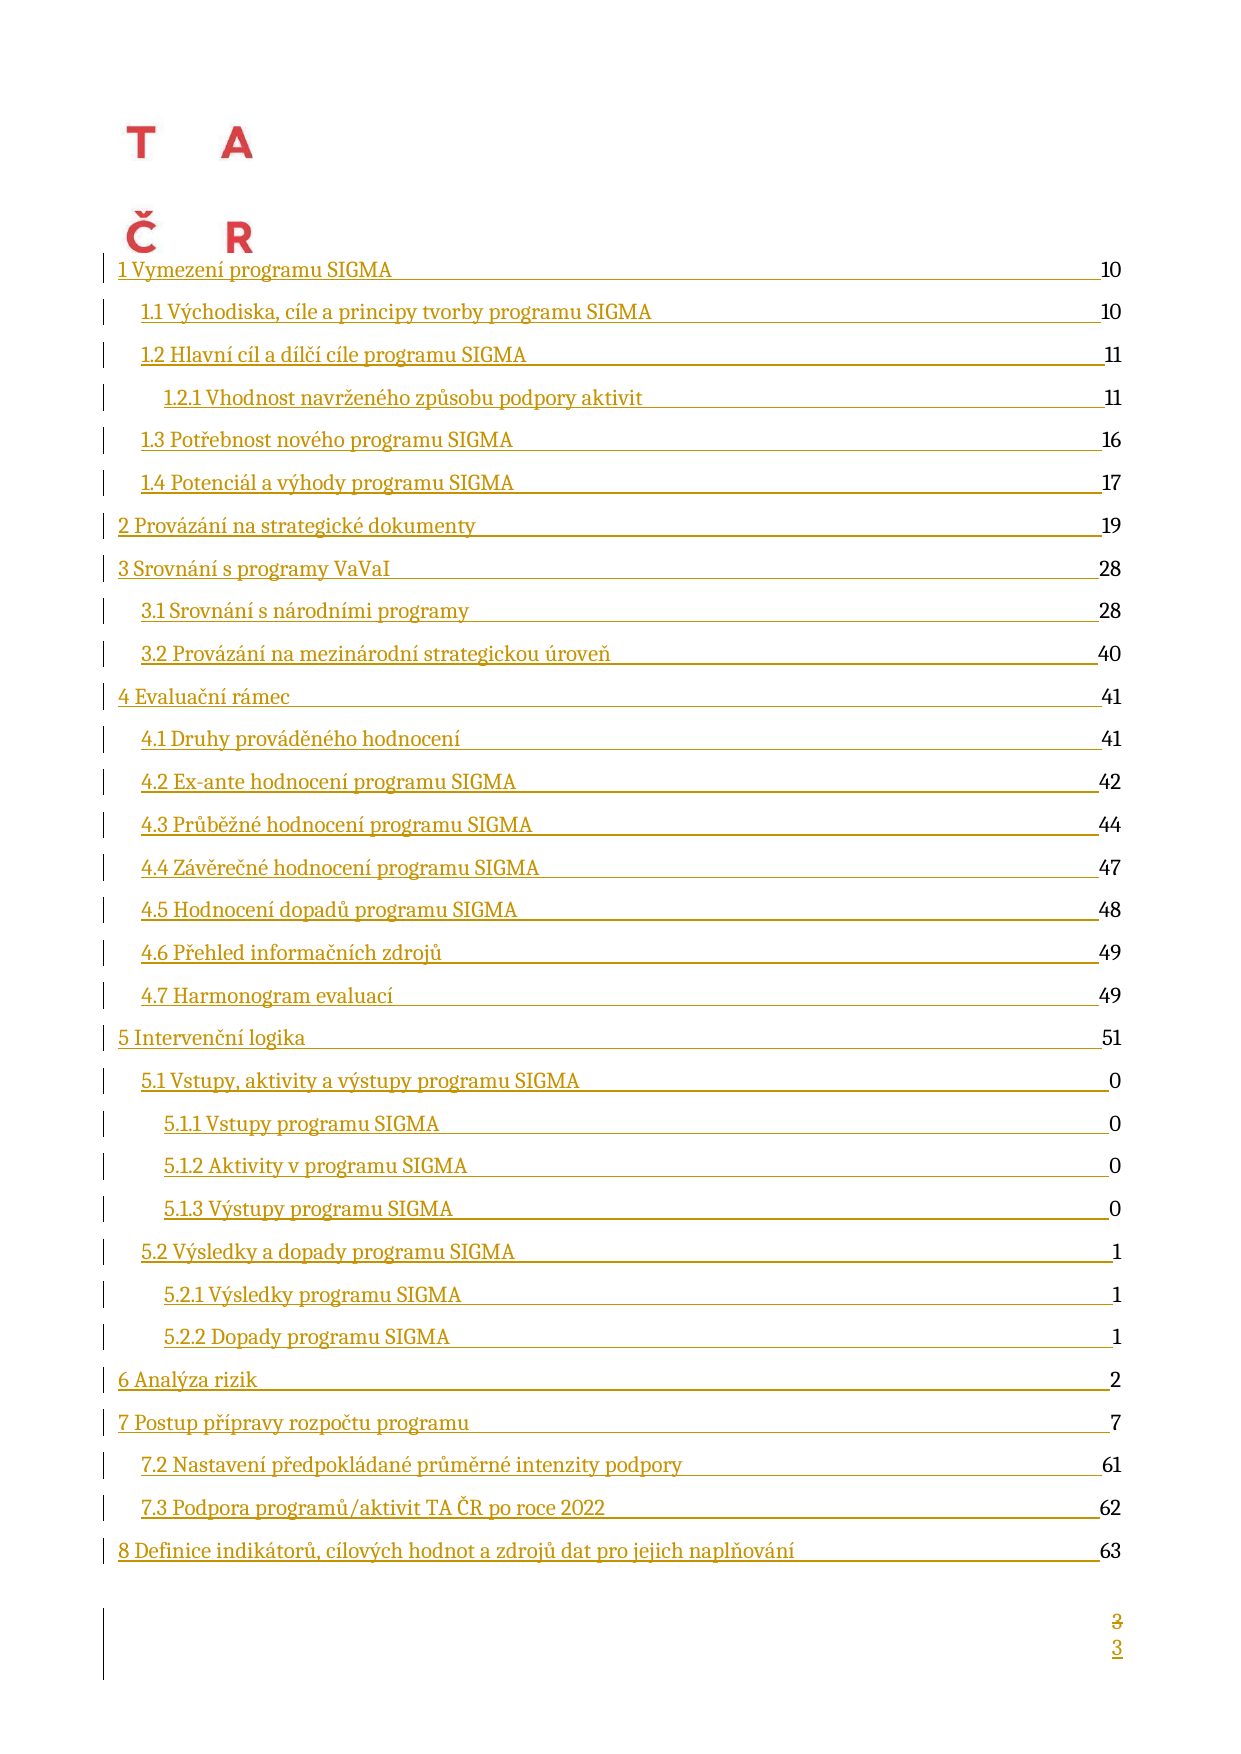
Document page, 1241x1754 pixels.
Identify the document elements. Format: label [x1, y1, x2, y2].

picture [0, 0, 253, 253]
